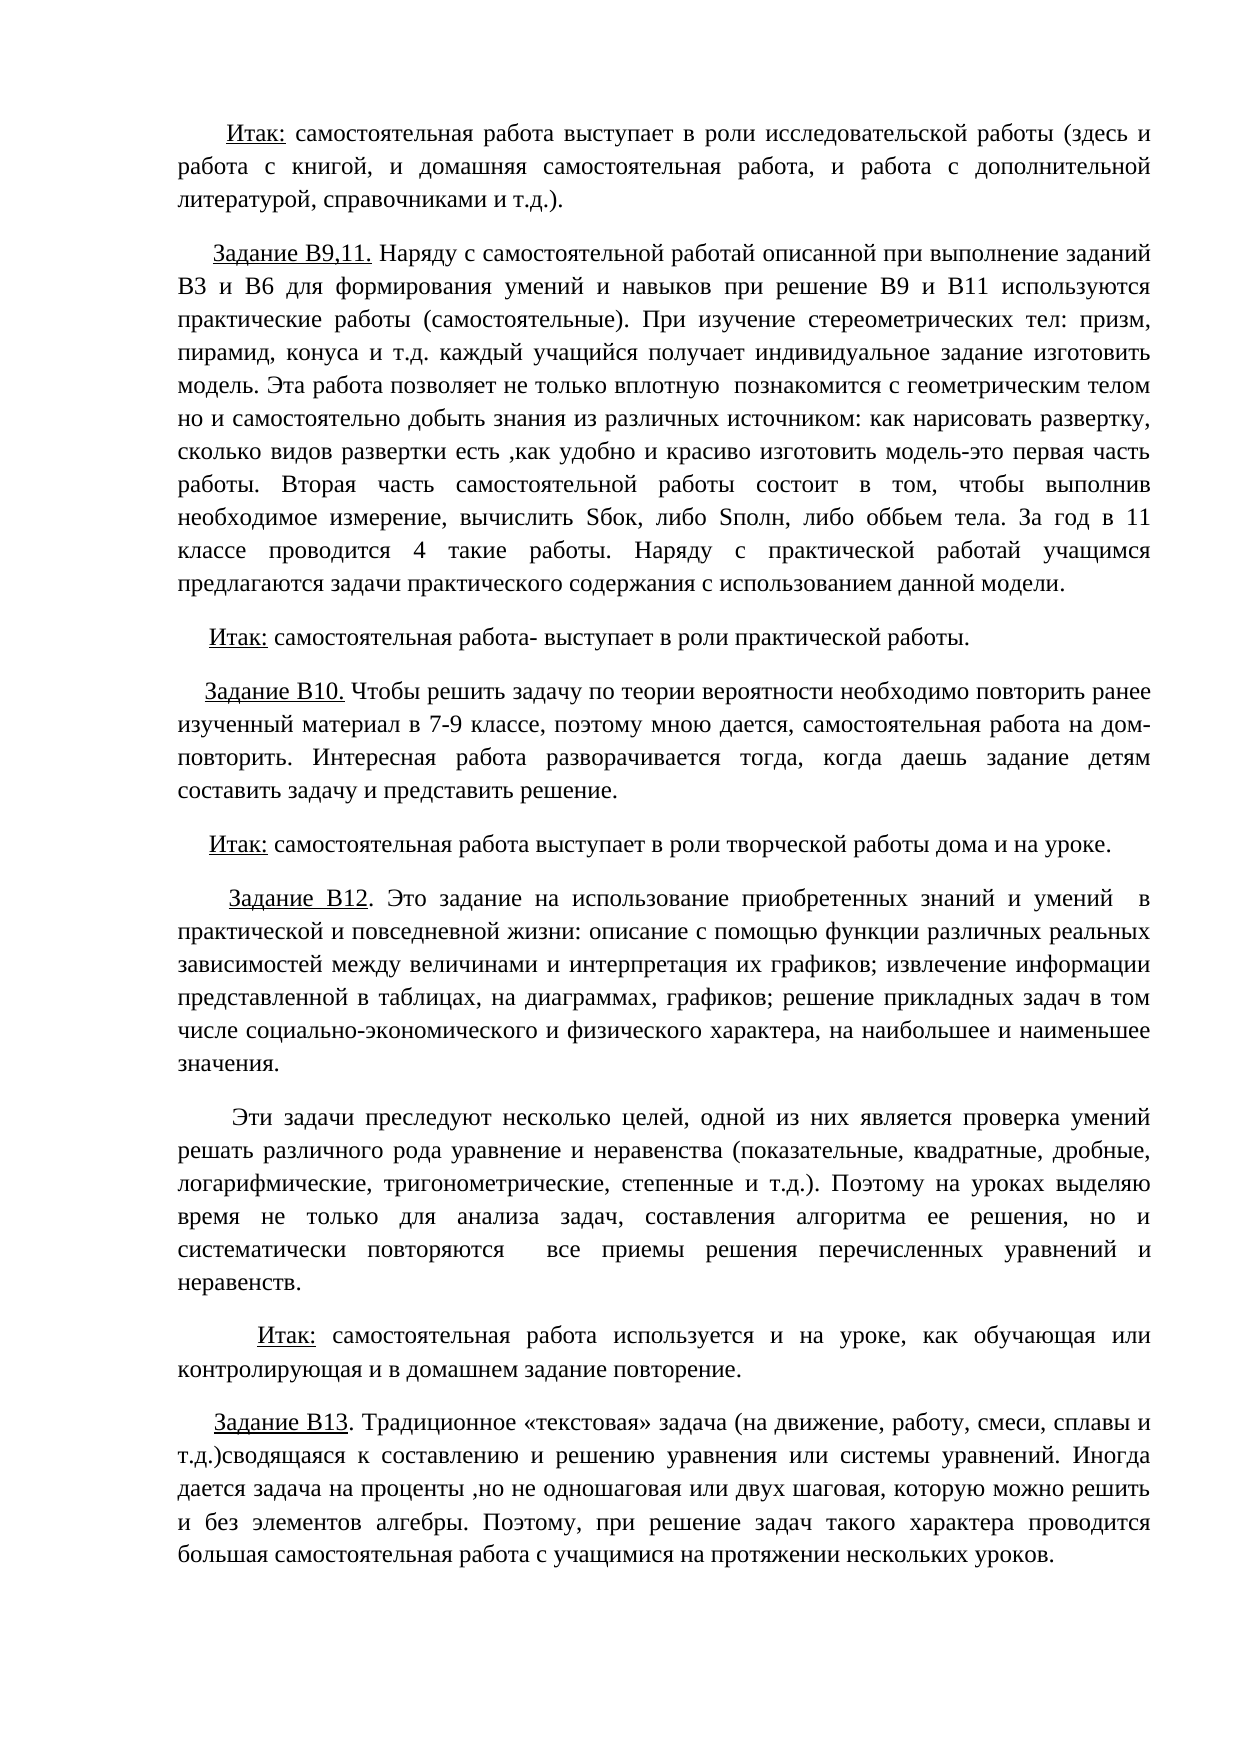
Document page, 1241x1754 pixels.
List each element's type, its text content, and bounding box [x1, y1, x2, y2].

text Эти задачи преследуют несколько целей, одной из них является проверка умений решать различного рода уравнение и неравенства (показательные, квадратные, дробные, логарифмические, тригонометрические, степенные и т.д.). Поэтому на уроках выделяю время не только для анализа задач, составления алгоритма ее решения, но и систематически повторяются все приемы решения перечисленных уравнений и неравенств. [177, 1102, 1152, 1296]
text Итак: самостоятельная работа используется и на уроке, как обучающая или контролирующая и в домашнем задание повторение. [177, 1321, 1152, 1382]
text Задание В10. Чтобы решить задачу по теории вероятности необходимо повторить ранее изученный материал в 7-9 классе, поэтому мною дается, самостоятельная работа на дом- повторить. Интересная работа разворачивается тогда, когда даешь задание детям составить задачу и представить решение. [177, 676, 1152, 804]
text Задание В12. Это задание на использование приобретенных знаний и умений в практической и повседневной жизни: описание с помощью функции различных реальных зависимостей между величинами и интерпретация их графиков; извлечение информации представленной в таблицах, на диаграммах, графиков; решение прикладных задач в том числе социально-экономического и физического характера, на наибольшее и наименьшее значения. [177, 883, 1152, 1077]
text Итак: самостоятельная работа выступает в роли творческой работы дома и на уроке. [177, 829, 1152, 858]
text Задание В13. Традиционное «текстовая» задача (на движение, работу, смеси, сплавы и т.д.)сводящаяся к составлению и решению уравнения или системы уравнений. Иногда дается задача на проценты ,но не одношаговая или двух шаговая, которую можно решить и без элементов алгебры. Поэтому, при решение задач такого характера проводится большая самостоятельная работа с учащимися на протяжении нескольких уроков. [177, 1407, 1152, 1568]
text Задание В9,11. Наряду с самостоятельной работай описанной при выполнение заданий В3 и В6 для формирования умений и навыков при решение В9 и В11 используются практические работы (самостоятельные). При изучение стереометрических тел: призм, пирамид, конуса и т.д. каждый учащийся получает индивидуальное задание изготовить модель. Эта работа позволяет не только вплотную познакомится с геометрическим телом но и самостоятельно добыть знания из различных источником: как нарисовать развертку, сколько видов развертки есть ,как удобно и красиво изготовить модель-это первая часть работы. Вторая часть самостоятельной работы состоит в том, чтобы выполнив необходимое измерение, вычислить Sбок, либо Sполн, либо оббьем тела. За год в 11 классе проводится 4 такие работы. Наряду с практической работай учащимся предлагаются задачи практического содержания с использованием данной модели. [177, 238, 1152, 597]
text Итак: самостоятельная работа- выступает в роли практической работы. [177, 622, 1152, 651]
text Итак: самостоятельная работа выступает в роли исследовательской работы (здесь и работа с книгой, и домашняя самостоятельная работа, и работа с дополнительной литературой, справочниками и т.д.). [177, 118, 1152, 213]
